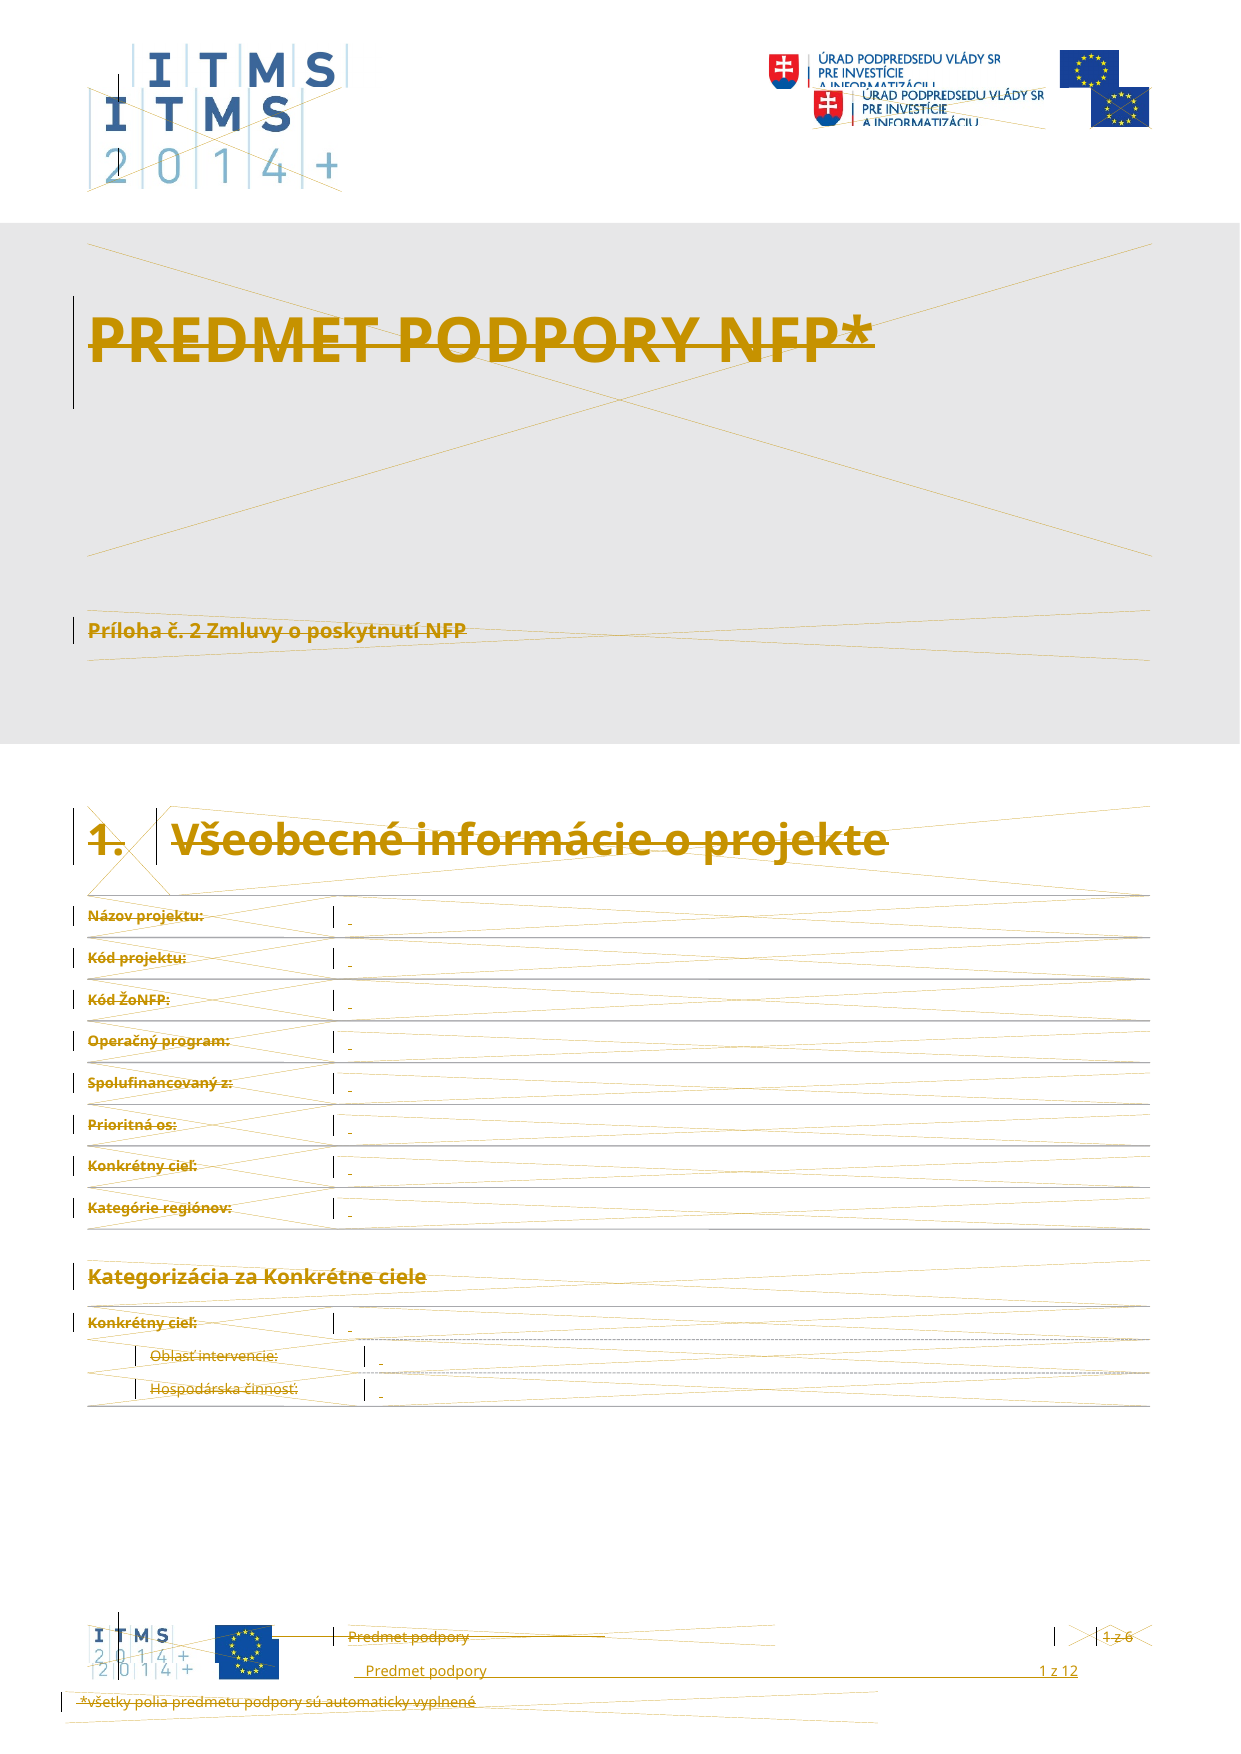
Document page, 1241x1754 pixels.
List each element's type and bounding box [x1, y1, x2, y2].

picture [1059, 50, 1149, 107]
picture [87, 1626, 118, 1665]
picture [93, 1625, 118, 1631]
picture [768, 51, 1042, 108]
picture [119, 1626, 279, 1680]
picture [119, 1633, 177, 1659]
picture [812, 88, 924, 125]
picture [89, 87, 118, 99]
picture [102, 140, 327, 187]
picture [934, 89, 1044, 125]
picture [87, 88, 212, 187]
picture [842, 109, 1016, 125]
picture [1089, 88, 1119, 125]
picture [1098, 109, 1144, 125]
picture [1123, 91, 1149, 125]
picture [119, 1625, 269, 1645]
picture [91, 1661, 118, 1680]
picture [119, 43, 382, 139]
picture [217, 90, 337, 187]
